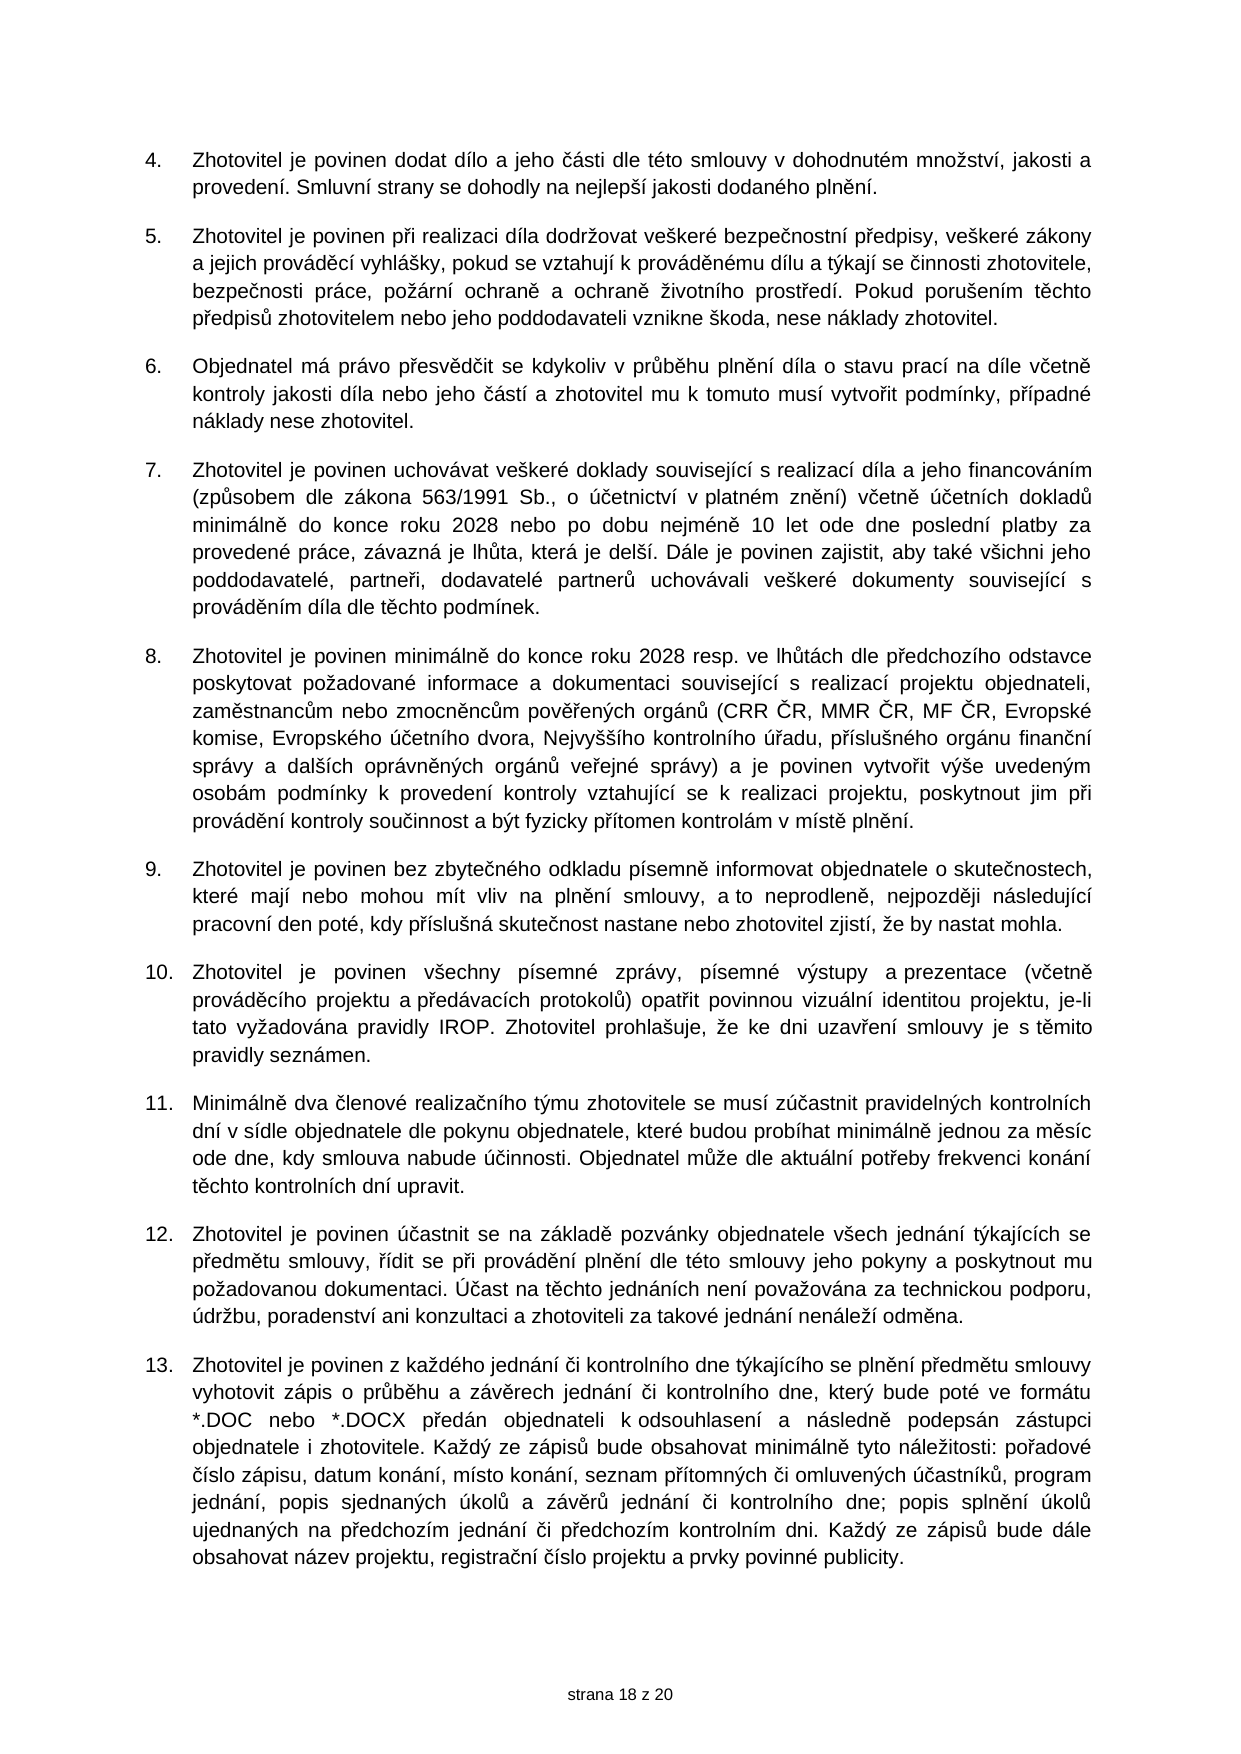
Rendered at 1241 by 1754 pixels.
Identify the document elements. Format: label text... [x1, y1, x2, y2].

list Zhotovitel je povinen uchovávat veškeré doklady související s realizací díla a jeho financováním (způsobem dle zákona 563/1991 Sb., o účetnictví v platném znění) včetně účetních dokladů minimálně do konce roku 2028 nebo po dobu nejméně 10 let ode dne poslední platby za provedené práce, závazná je lhůta, která je delší. Dále je povinen zajistit, aby také všichni jeho poddodavatelé, partneři, dodavatelé partnerů uchovávali veškeré dokumenty související s prováděním díla dle těchto podmínek. [145, 458, 1093, 619]
list Zhotovitel je povinen při realizaci díla dodržovat veškeré bezpečnostní předpisy, veškeré zákony a jejich prováděcí vyhlášky, pokud se vztahují k prováděnému dílu a týkají se činnosti zhotovitele, bezpečnosti práce, požární ochraně a ochraně životního prostředí. Pokud porušením těchto předpisů zhotovitelem nebo jeho poddodavateli vznikne škoda, nese náklady zhotovitel. [145, 223, 1093, 330]
list Zhotovitel je povinen z každého jednání či kontrolního dne týkajícího se plnění předmětu smlouvy vyhotovit zápis o průběhu a závěrech jednání či kontrolního dne, který bude poté ve formátu *.DOC nebo *.DOCX předán objednateli k odsouhlasení a následně podepsán zástupci objednatele i zhotovitele. Každý ze zápisů bude obsahovat minimálně tyto náležitosti: pořadové číslo zápisu, datum konání, místo konání, seznam přítomných či omluvených účastníků, program jednání, popis sjednaných úkolů a závěrů jednání či kontrolního dne; popis splnění úkolů ujednaných na předchozím jednání či předchozím kontrolním dni. Každý ze zápisů bude dále obsahovat název projektu, registrační číslo projektu a prvky povinné publicity. [145, 1353, 1093, 1569]
list Zhotovitel je povinen minimálně do konce roku 2028 resp. ve lhůtách dle předchozího odstavce poskytovat požadované informace a dokumentaci související s realizací projektu objednateli, zaměstnancům nebo zmocněncům pověřených orgánů (CRR ČR, MMR ČR, MF ČR, Evropské komise, Evropského účetního dvora, Nejvyššího kontrolního úřadu, příslušného orgánu finanční správy a dalších oprávněných orgánů veřejné správy) a je povinen vytvořit výše uvedeným osobám podmínky k provedení kontroly vztahující se k realizaci projektu, poskytnout jim při provádění kontroly součinnost a být fyzicky přítomen kontrolám v místě plnění. [145, 643, 1093, 832]
list Zhotovitel je povinen dodat dílo a jeho části dle této smlouvy v dohodnutém množství, jakosti a provedení. Smluvní strany se dohodly na nejlepší jakosti dodaného plnění. [145, 148, 1093, 199]
list Zhotovitel je povinen všechny písemné zprávy, písemné výstupy a prezentace (včetně prováděcího projektu a předávacích protokolů) opatřit povinnou vizuální identitou projektu, je-li tato vyžadována pravidly IROP. Zhotovitel prohlašuje, že ke dni uzavření smlouvy je s těmito pravidly seznámen. [145, 960, 1093, 1067]
list Zhotovitel je povinen účastnit se na základě pozvánky objednatele všech jednání týkajících se předmětu smlouvy, řídit se při provádění plnění dle této smlouvy jeho pokyny a poskytnout mu požadovanou dokumentaci. Účast na těchto jednáních není považována za technickou podporu, údržbu, poradenství ani konzultaci a zhotoviteli za takové jednání nenáleží odměna. [145, 1222, 1093, 1328]
list Minimálně dva členové realizačního týmu zhotovitele se musí zúčastnit pravidelných kontrolních dní v sídle objednatele dle pokynu objednatele, které budou probíhat minimálně jednou za měsíc ode dne, kdy smlouva nabude účinnosti. Objednatel může dle aktuální potřeby frekvenci konání těchto kontrolních dní upravit. [145, 1091, 1093, 1197]
list Zhotovitel je povinen bez zbytečného odkladu písemně informovat objednatele o skutečnostech, které mají nebo mohou mít vliv na plnění smlouvy, a to neprodleně, nejpozději následující pracovní den poté, kdy příslušná skutečnost nastane nebo zhotovitel zjistí, že by nastat mohla. [145, 857, 1093, 936]
list Objednatel má právo přesvědčit se kdykoliv v průběhu plnění díla o stavu prací na díle včetně kontroly jakosti díla nebo jeho částí a zhotovitel mu k tomuto musí vytvořit podmínky, případné náklady nese zhotovitel. [145, 354, 1093, 433]
